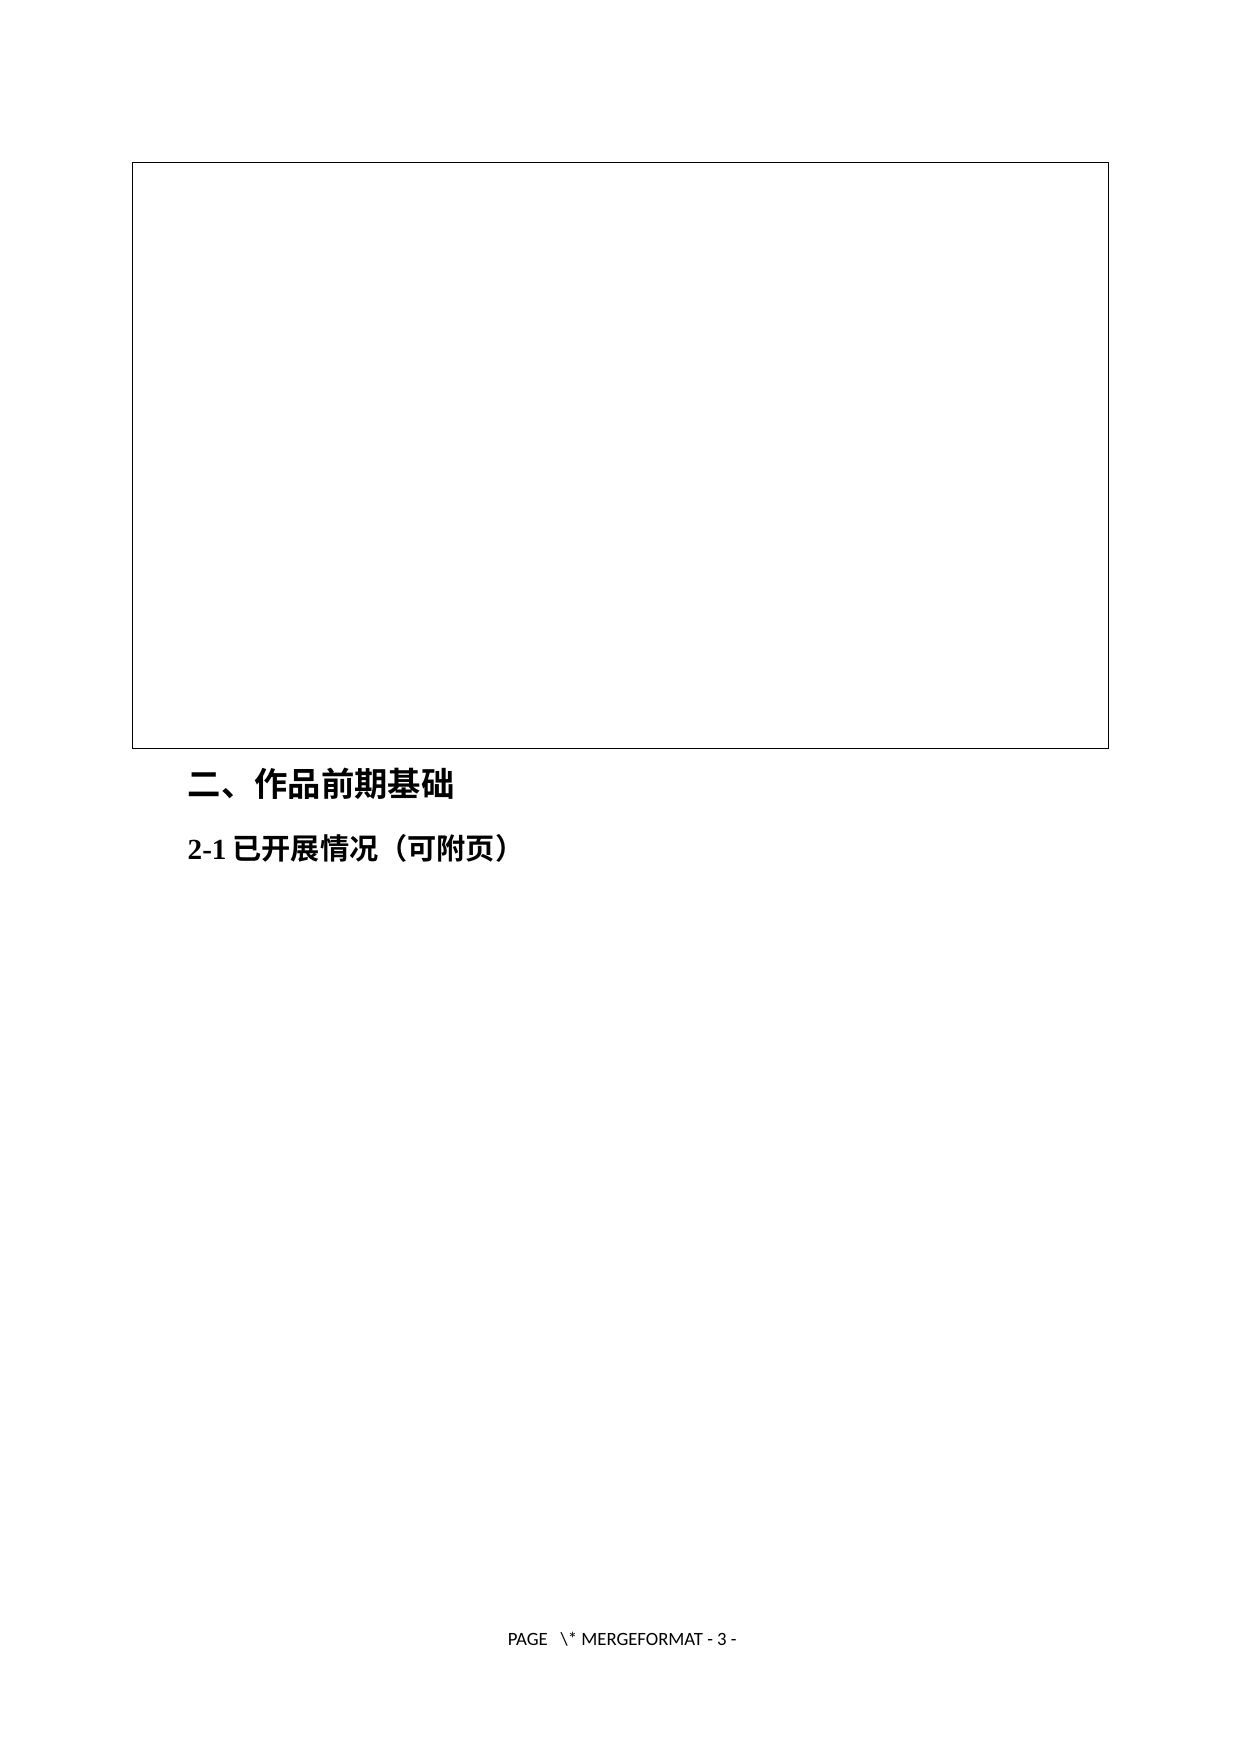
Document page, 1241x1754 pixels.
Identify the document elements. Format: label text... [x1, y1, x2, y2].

text 2-1已开展情况（可附页） [187, 814, 1053, 879]
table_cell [133, 163, 1108, 748]
text 二、作品前期基础 [187, 749, 1053, 814]
